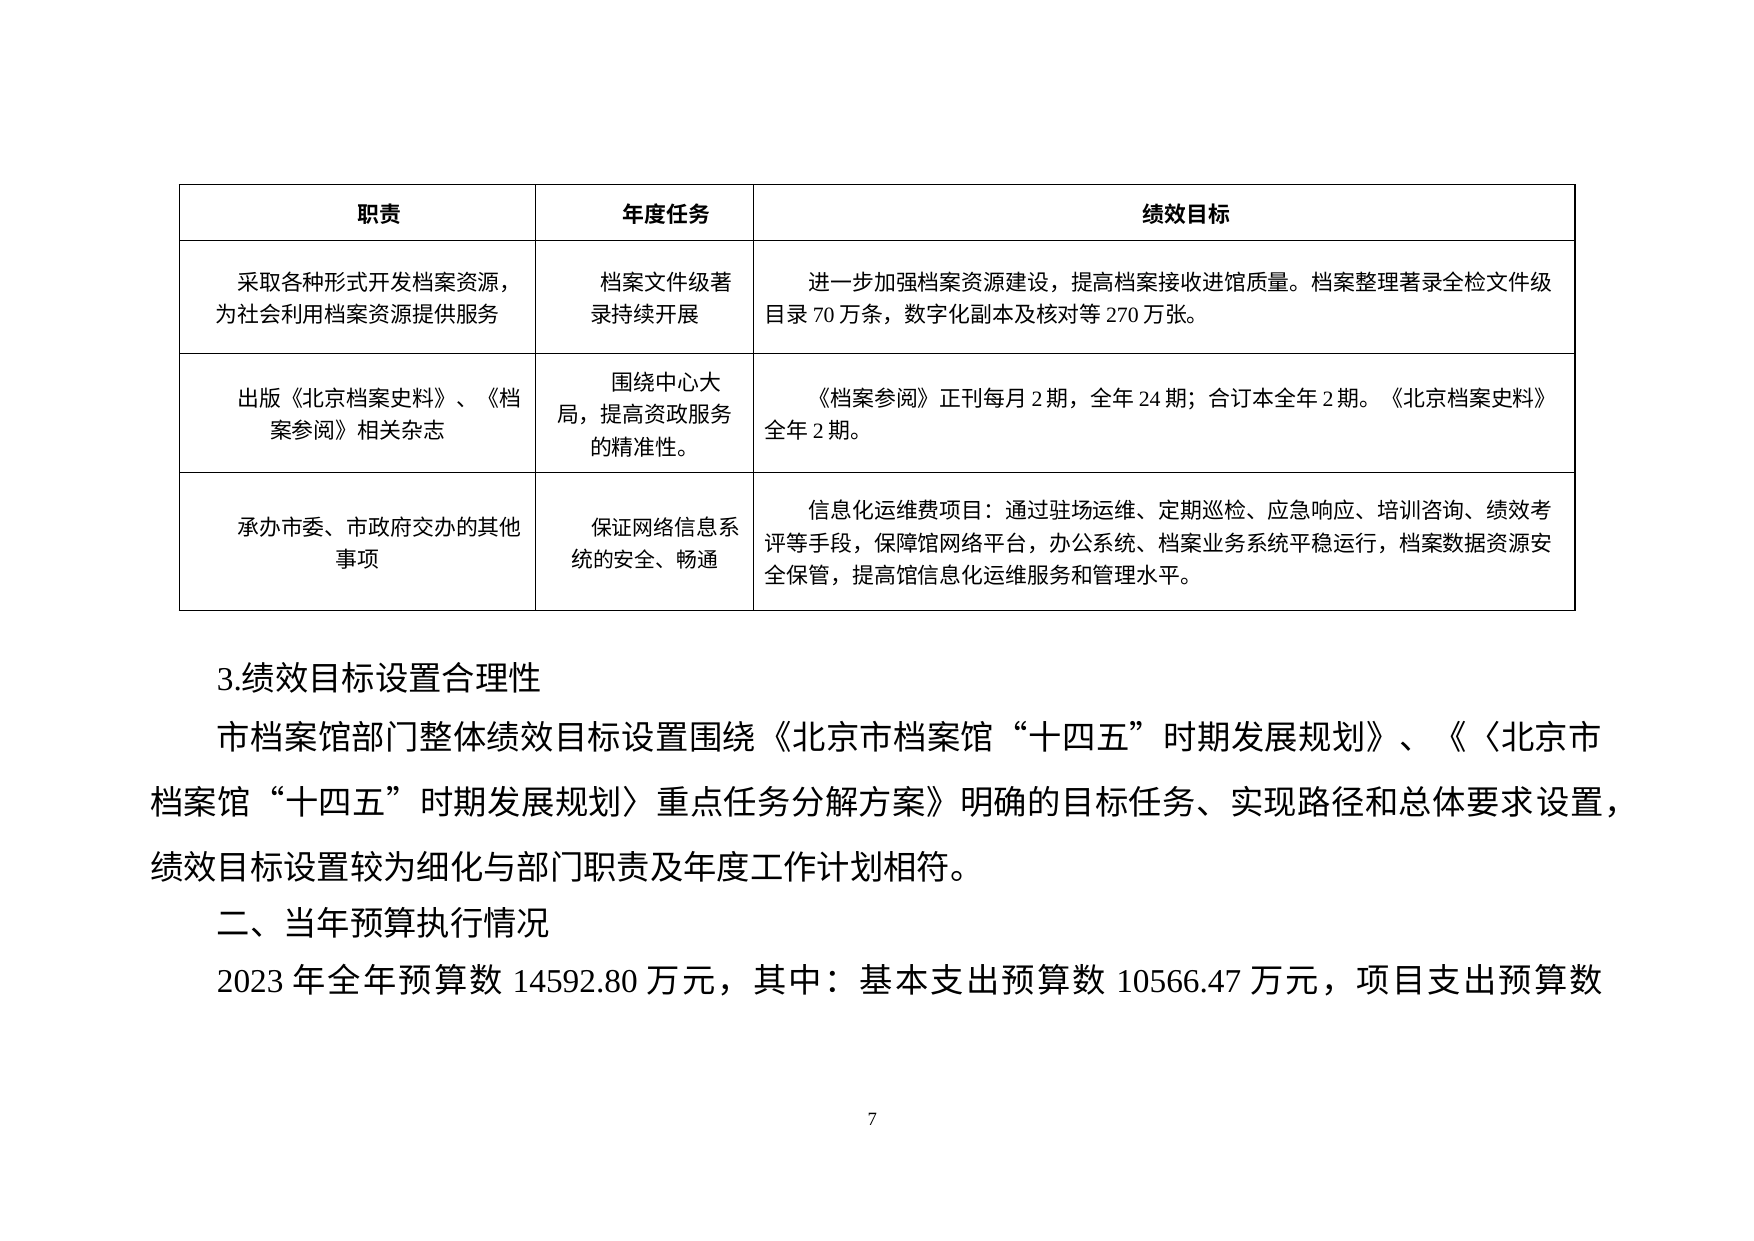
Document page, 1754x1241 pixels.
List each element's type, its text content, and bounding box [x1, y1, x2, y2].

list 当年预算执行情况 [150, 897, 1604, 945]
table_cell 档案文件级著录持续开展 [536, 241, 753, 353]
table_header 职责 [180, 185, 535, 240]
table_cell 信息化运维费项目：通过驻场运维、定期巡检、应急响应、培训咨询、绩效考评等手段，保障馆网络平台，办公系统、档案业务系统平稳运行，档案数据资源安全保管，提高馆信息化运维服务和管理水平。 [754, 473, 1574, 610]
table_cell 《档案参阅》正刊每月2期，全年24期；合订本全年2期。《北京档案史料》全年2期。 [754, 354, 1574, 472]
text 3.绩效目标设置合理性 [150, 644, 1604, 702]
table_header 年度任务 [536, 185, 753, 240]
table_header 绩效目标 [754, 185, 1574, 240]
table_cell 保证网络信息系统的安全、畅通 [536, 473, 753, 610]
table_cell 出版《北京档案史料》、《档案参阅》相关杂志 [180, 354, 535, 472]
table_cell 围绕中心大局，提高资政服务的精准性。 [536, 354, 753, 472]
text 市档案馆部门整体绩效目标设置围绕《北京市档案馆“十四五”时期发展规划》、《〈北京市档案馆“十四五”时期发展规划〉重点任务分解方案》明确的目标任务、实现路径和总体要求设置，绩效目标设置较为细化与部门职责及年度工作计划相符。 [150, 702, 1604, 897]
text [150, 945, 1604, 1004]
table_cell 进一步加强档案资源建设，提高档案接收进馆质量。档案整理著录全检文件级目录70万条，数字化副本及核对等270万张。 [754, 241, 1574, 353]
table_cell 承办市委、市政府交办的其他事项 [180, 473, 535, 610]
table_cell 采取各种形式开发档案资源，为社会利用档案资源提供服务 [180, 241, 535, 353]
